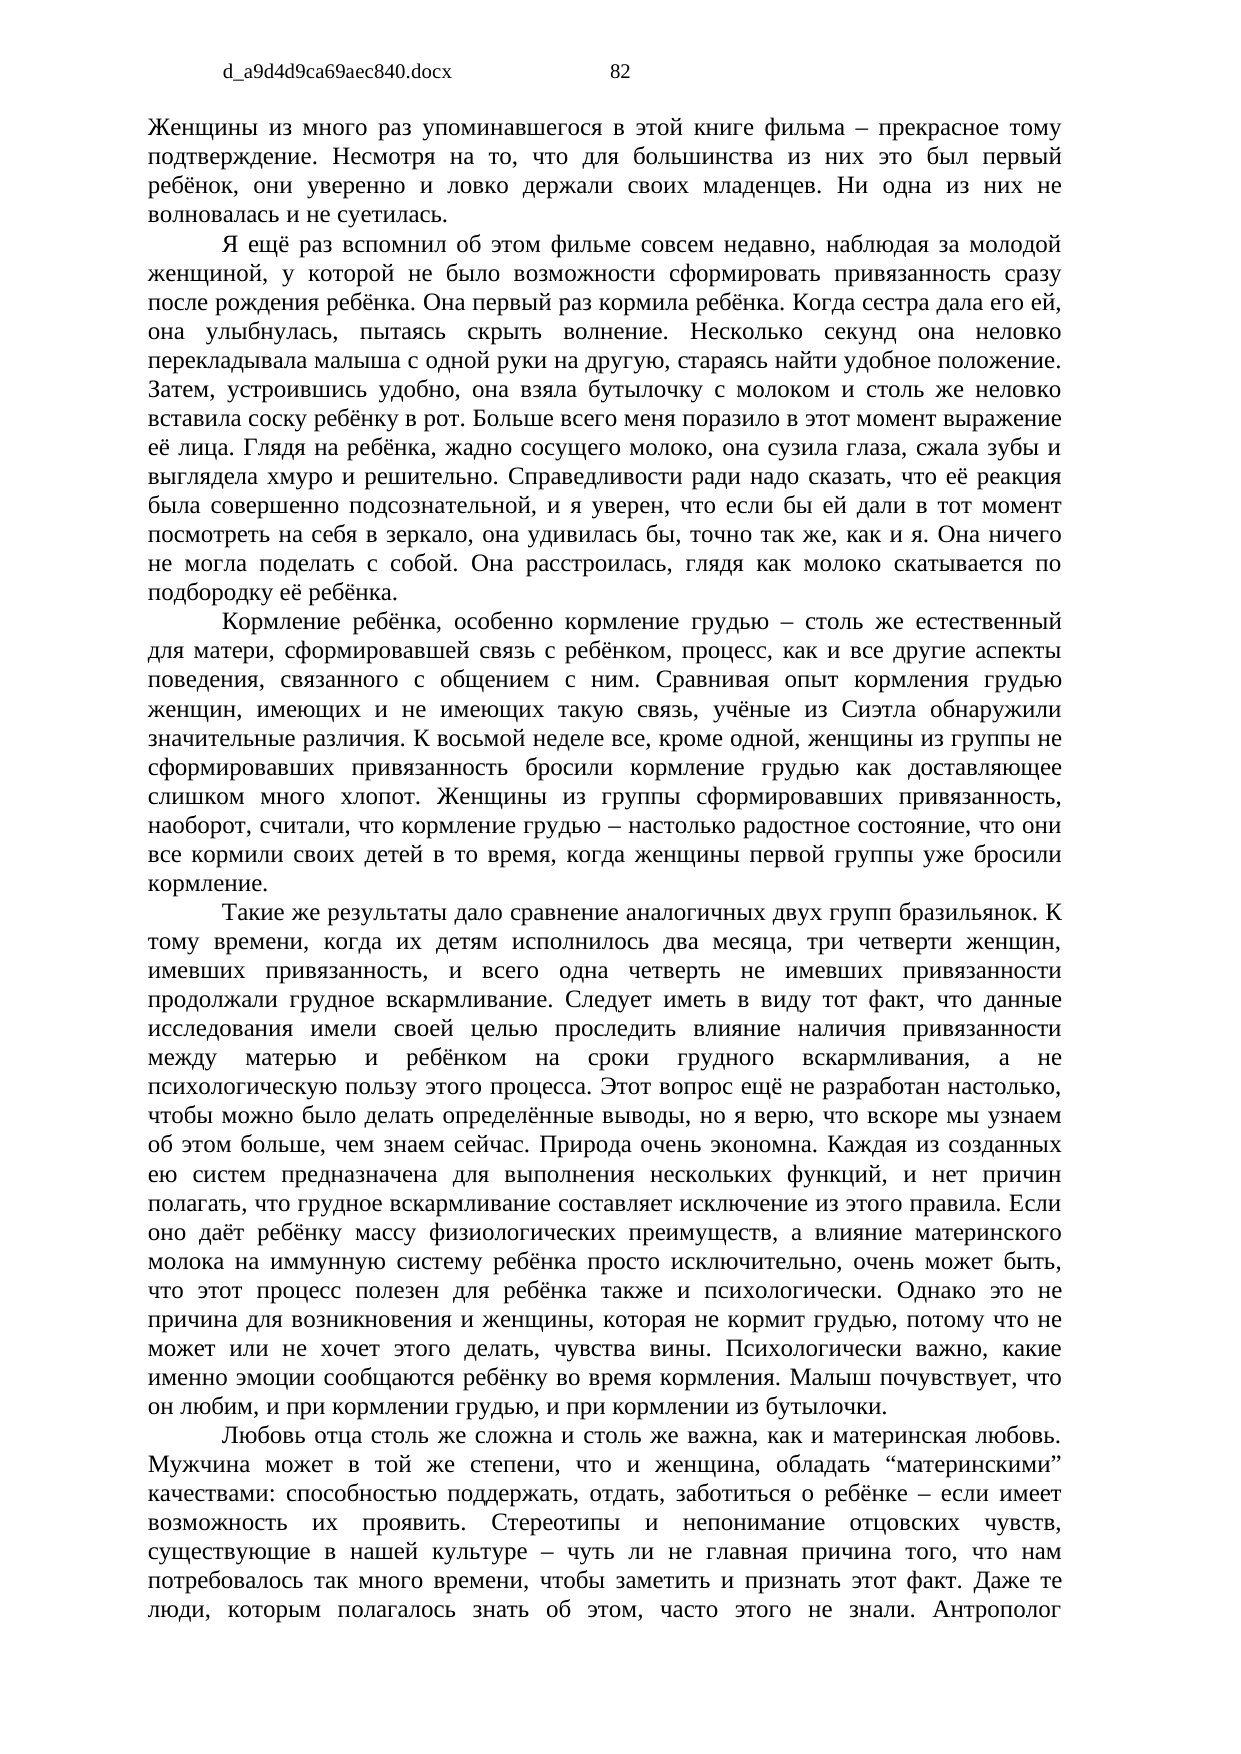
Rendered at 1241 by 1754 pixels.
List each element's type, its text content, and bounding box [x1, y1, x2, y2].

text Я ещё раз вспомнил об этом фильме совсем недавно, наблюдая за молодой женщиной, у которой не было возможности сформировать привязанность сразу после рождения ребёнка. Она первый раз кормила ребёнка. Когда сестра дала его ей, она улыбнулась, пытаясь скрыть волнение. Несколько секунд она неловко перекладывала малыша с одной руки на другую, стараясь найти удобное положение. Затем, устроившись удобно, она взяла бутылочку с молоком и столь же неловко вставила соску ребёнку в рот. Больше всего меня поразило в этот момент выражение её лица. Глядя на ребёнка, жадно сосущего молоко, она сузила глаза, сжала зубы и выглядела хмуро и решительно. Справедливости ради надо сказать, что её реакция была совершенно подсознательной, и я уверен, что если бы ей дали в тот момент посмотреть на себя в зеркало, она удивилась бы, точно так же, как и я. Она ничего не могла поделать с собой. Она расстроилась, глядя как молоко скатывается по подбородку её ребёнка. [148, 228, 1063, 606]
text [148, 112, 1063, 228]
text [148, 1420, 1063, 1623]
text Такие же результаты дало сравнение аналогичных двух групп бразильянок. К тому времени, когда их детям исполнилось два месяца, три четверти женщин, имевших привязанность, и всего одна четверть не имевших привязанности продолжали грудное вскармливание. Следует иметь в виду тот факт, что данные исследования имели своей целью проследить влияние наличия привязанности между матерью и ребёнком на сроки грудного вскармливания, а не психологическую пользу этого процесса. Этот вопрос ещё не разработан настолько, чтобы можно было делать определённые выводы, но я верю, что вскоре мы узнаем об этом больше, чем знаем сейчас. Природа очень экономна. Каждая из созданных ею систем предназначена для выполнения нескольких функций, и нет причин полагать, что грудное вскармливание составляет исключение из этого правила. Если оно даёт ребёнку массу физиологических преимуществ, а влияние материнского молока на иммунную систему ребёнка просто исключительно, очень может быть, что этот процесс полезен для ребёнка также и психологически. Однако это не причина для возникновения и женщины, которая не кормит грудью, потому что не может или не хочет этого делать, чувства вины. Психологически важно, какие именно эмоции сообщаются ребёнку во время кормления. Малыш почувствует, что он любим, и при кормлении грудью, и при кормлении из бутылочки. [148, 897, 1063, 1420]
text Кормление ребёнка, особенно кормление грудью – столь же естественный для матери, сформировавшей связь с ребёнком, процесс, как и все другие аспекты поведения, связанного с общением с ним. Сравнивая опыт кормления грудью женщин, имеющих и не имеющих такую связь, учёные из Сиэтла обнаружили значительные различия. К восьмой неделе все, кроме одной, женщины из группы не сформировавших привязанность бросили кормление грудью как доставляющее слишком много хлопот. Женщины из группы сформировавших привязанность, наоборот, считали, что кормление грудью – настолько радостное состояние, что они все кормили своих детей в то время, когда женщины первой группы уже бросили кормление. [148, 606, 1063, 897]
